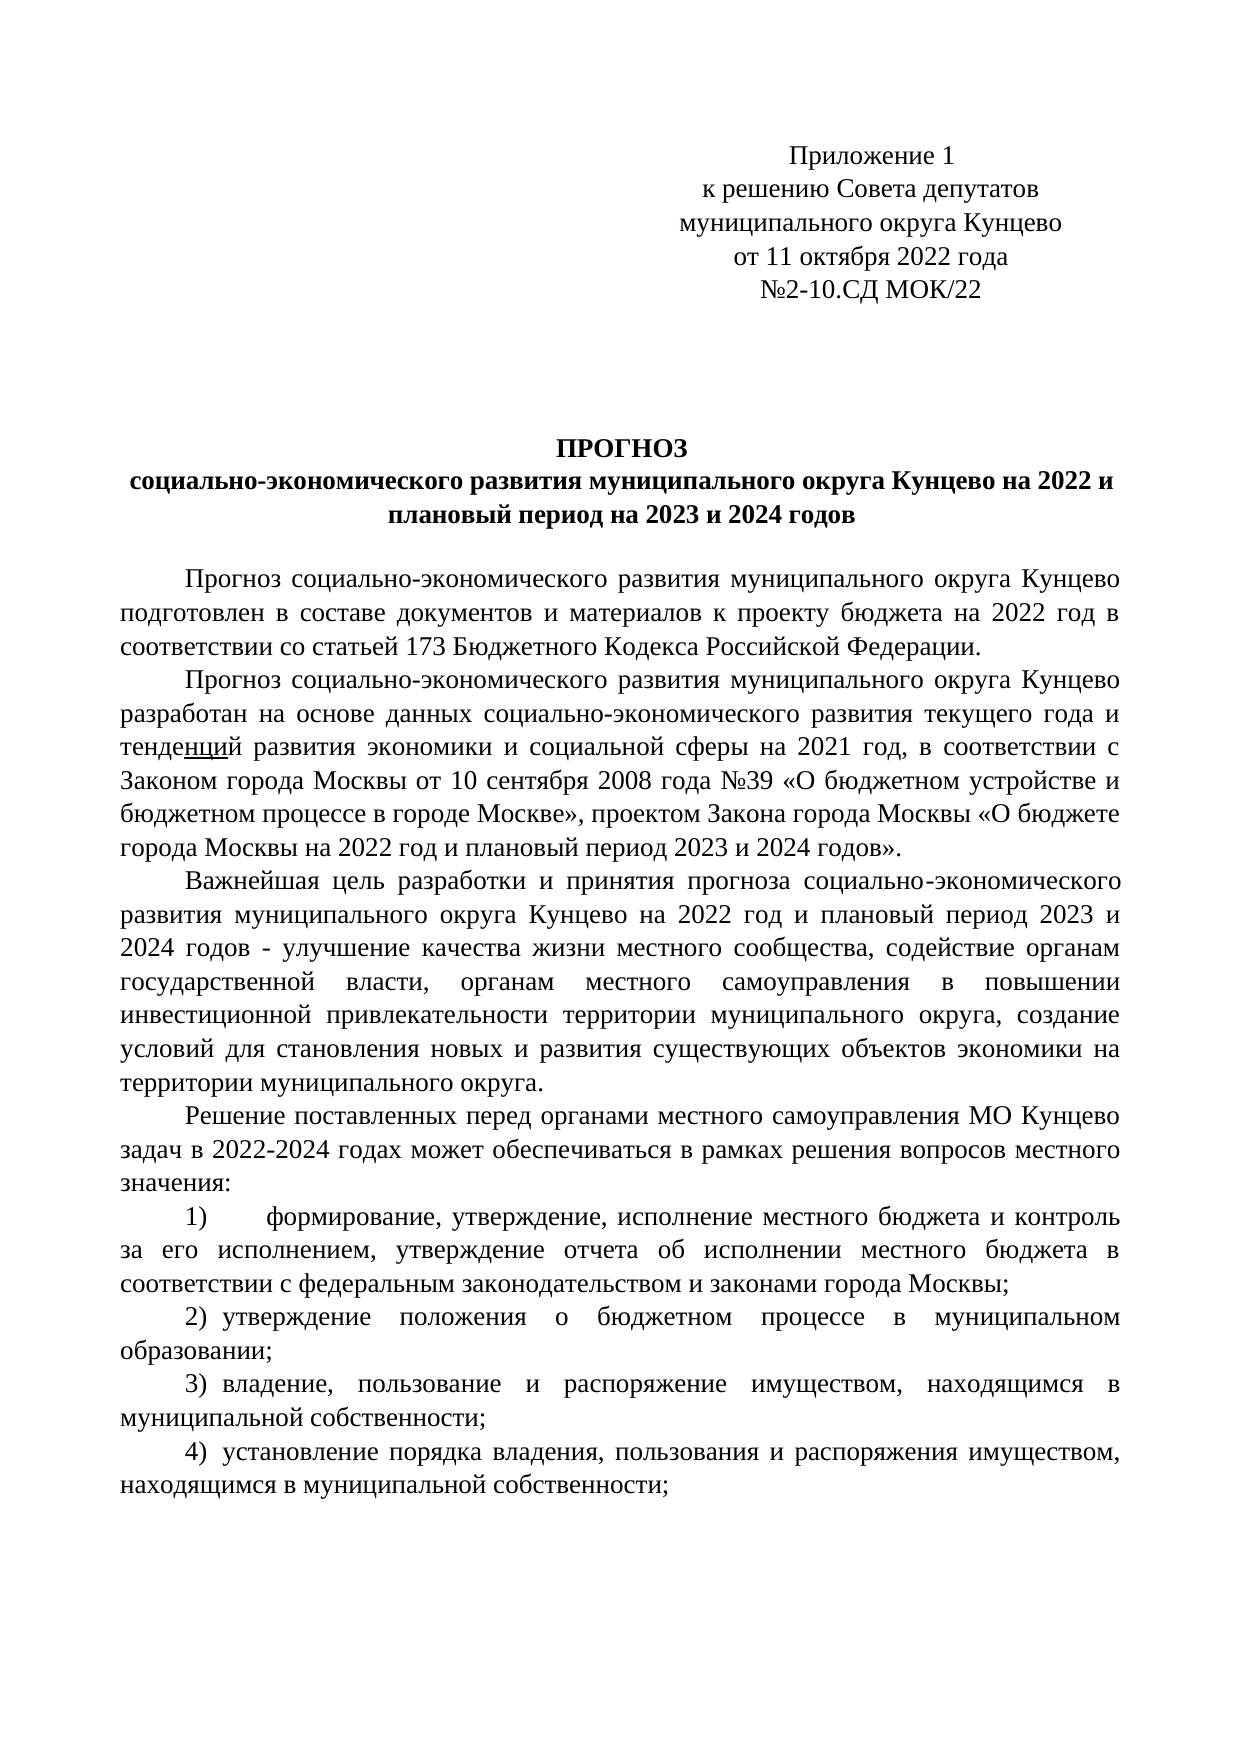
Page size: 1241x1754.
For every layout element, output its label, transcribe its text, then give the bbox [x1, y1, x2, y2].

text к решению Совета депутатов муниципального округа Кунцево [620, 171, 1121, 238]
list владение, пользование и распоряжение имуществом, находящимся в муниципальной собственности; [120, 1366, 1121, 1433]
text Прогноз социально-экономического развития муниципального округа Кунцево подготовлен в составе документов и материалов к проекту бюджета на 2022 год в соответствии со статьей 173 Бюджетного Кодекса Российской Федерации. [120, 561, 1121, 662]
list формирование, утверждение, исполнение местного бюджета и контроль за его исполнением, утверждение отчета об исполнении местного бюджета в соответствии с федеральным законодательством и законами города Москвы; [120, 1198, 1121, 1299]
list утверждение положения о бюджетном процессе в муниципальном образовании; [120, 1299, 1121, 1366]
text социально-экономического развития муниципального округа Кунцево на 2022 и плановый период на 2023 и 2024 годов [120, 463, 1123, 530]
text ПРОГНОЗ [120, 436, 1123, 463]
text Приложение 1 [620, 137, 1123, 171]
list установление порядка владения, пользования и распоряжения имуществом, находящимся в муниципальной собственности; [120, 1433, 1121, 1500]
text Прогноз социально-экономического развития муниципального округа Кунцево разработан на основе данных социально-экономического развития текущего года и тенденций развития экономики и социальной сферы на 2021 год, в соответствии с Законом города Москвы от 10 сентября 2008 года №39 «О бюджетном устройстве и бюджетном процессе в городе Москве», проектом Закона города Москвы «О бюджете города Москвы на 2022 год и плановый период 2023 и 2024 годов». [120, 662, 1121, 863]
text от 11 октября 2022 года [620, 238, 1121, 272]
text Важнейшая цель разработки и принятия прогноза социально-экономического развития муниципального округа Кунцево на 2022 год и плановый период 2023 и 2024 годов - улучшение качества жизни местного сообщества, содействие органам государственной власти, органам местного самоуправления в повышении инвестиционной привлекательности территории муниципального округа, создание условий для становления новых и развития существующих объектов экономики на территории муниципального округа. [120, 863, 1121, 1098]
text №2-10.СД МОК/22 [620, 272, 1121, 305]
text Решение поставленных перед органами местного самоуправления МО Кунцево задач в 2022-2024 годах может обеспечиваться в рамках решения вопросов местного значения: [120, 1098, 1121, 1198]
